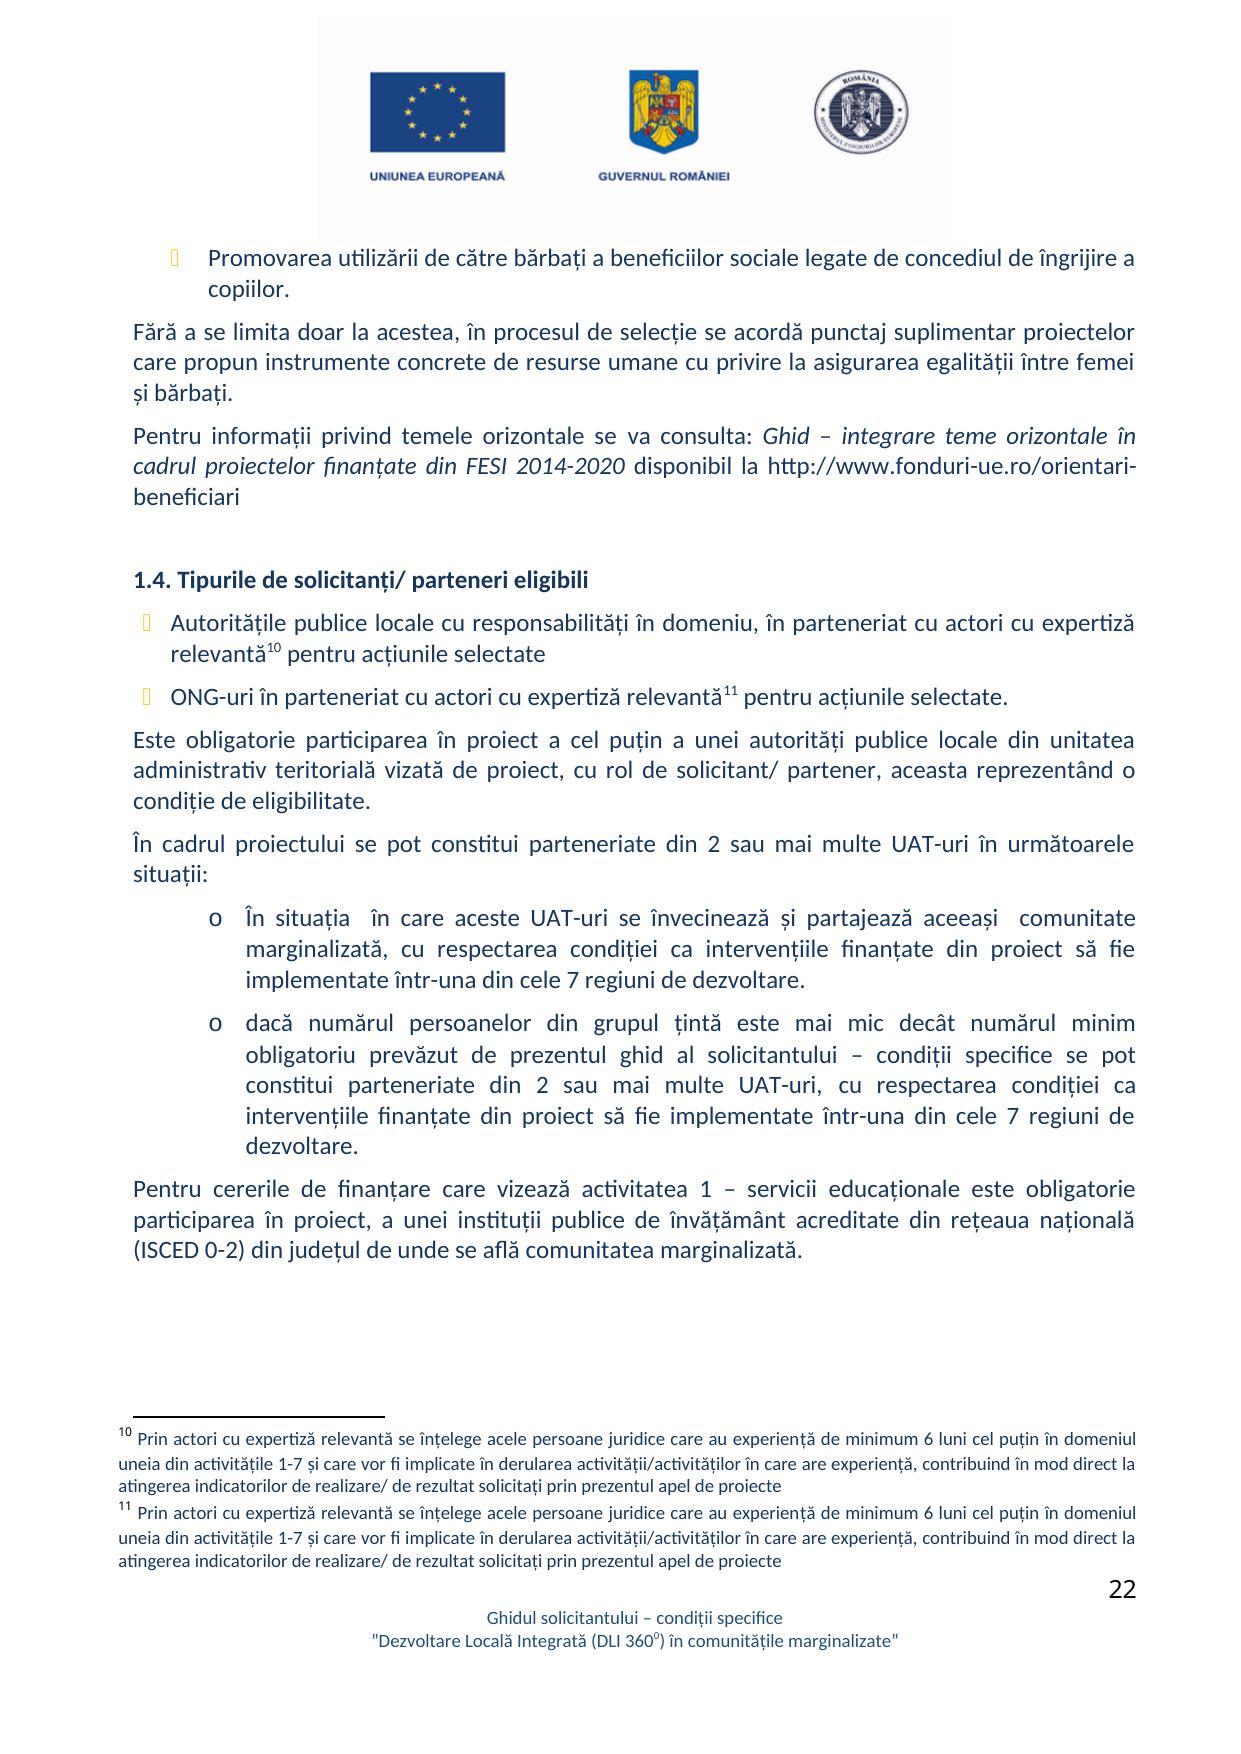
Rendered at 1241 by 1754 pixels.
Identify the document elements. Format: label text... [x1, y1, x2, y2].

list Promovarea utilizării de către bărbați a beneficiilor sociale legate de concediul de îngrijire a copiilor. [170, 242, 1137, 303]
text Fără a se limita doar la acestea, în procesul de selecție se acordă punctaj suplimentar proiectelor care propun instrumente concrete de resurse umane cu privire la asigurarea egalității între femei şi bărbați. [133, 316, 1137, 407]
picture [317, 14, 953, 243]
list Este obligatorie participarea în proiect a cel puțin a unei autorități publice locale din unitatea administrativ teritorială vizată de proiect, cu rol de solicitant/ partener, aceasta reprezentând o condiție de eligibilitate. [133, 724, 1137, 816]
list Autoritățile publice locale cu responsabilități în domeniu, în parteneriat cu actori cu expertiză relevantă pentru acțiunile selectate [142, 607, 1137, 668]
text Pentru cererile de finanțare care vizează activitatea 1 – servicii educaționale este obligatorie participarea în proiect, a unei instituții publice de învățământ acreditate din rețeaua națională (ISCED 0-2) din județul de unde se află comunitatea marginalizată. [133, 1173, 1137, 1265]
list dacă numărul persoanelor din grupul țintă este mai mic decât numărul minim obligatoriu prevăzut de prezentul ghid al solicitantului – condiții specifice se pot constitui parteneriate din 2 sau mai multe UAT-uri, cu respectarea condiției ca intervențiile finanțate din proiect să fie implementate într-una din cele 7 regiuni de dezvoltare. [208, 1007, 1137, 1161]
text Pentru informații privind temele orizontale se va consulta: Ghid – integrare teme orizontale în cadrul proiectelor finanţate din FESI 2014-2020 disponibil la http://www.fonduri-ue.ro/orientari-beneficiari [133, 420, 1137, 511]
list În situația în care aceste UAT-uri se învecinează și partajează aceeași comunitate marginalizată, cu respectarea condiției ca intervențiile finanțate din proiect să fie implementate într-una din cele 7 regiuni de dezvoltare. [208, 902, 1137, 994]
list În cadrul proiectului se pot constitui parteneriate din 2 sau mai multe UAT-uri în următoarele situații: [133, 828, 1137, 889]
subtitle 1.4. Tipurile de solicitanți/ parteneri eligibili [133, 564, 1137, 595]
list ONG-uri în parteneriat cu actori cu expertiză relevantă pentru acțiunile selectate. [142, 681, 1137, 712]
